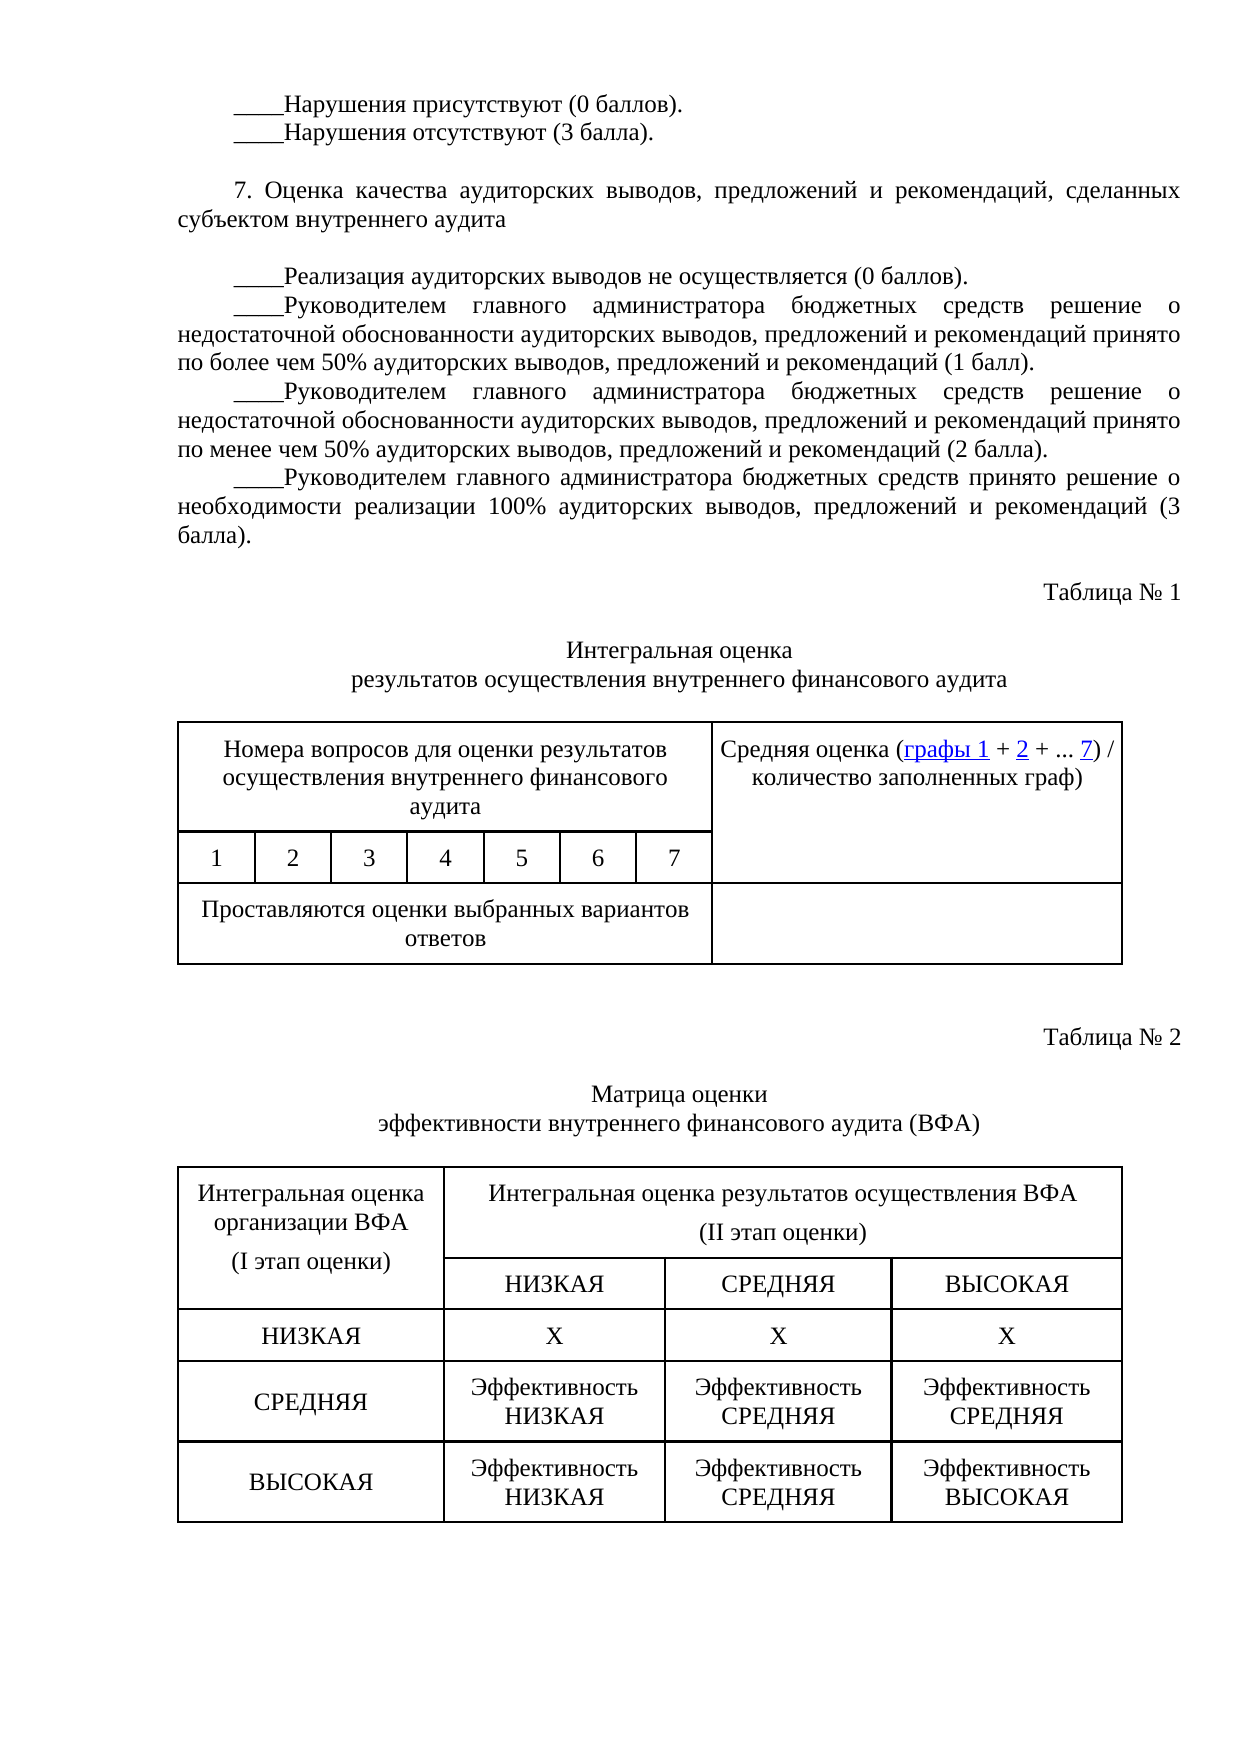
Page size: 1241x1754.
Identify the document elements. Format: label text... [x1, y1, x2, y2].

table_cell Эффективность НИЗКАЯ [445, 1362, 664, 1440]
table_cell 1 [179, 833, 254, 882]
table_cell ВЫСОКАЯ [179, 1443, 443, 1521]
text эффективности внутреннего финансового аудита (ВФА) [177, 1108, 1181, 1137]
table_cell X [666, 1310, 890, 1360]
text ____Руководителем главного администратора бюджетных средств решение о недостаточной обоснованности аудиторских выводов, предложений и рекомендаций принято по более чем 50% аудиторских выводов, предложений и рекомендаций (1 балл). [177, 290, 1181, 376]
text ____Руководителем главного администратора бюджетных средств принято решение о необходимости реализации 100% аудиторских выводов, предложений и рекомендаций (3 балла). [177, 462, 1181, 549]
table_cell ВЫСОКАЯ [893, 1259, 1121, 1308]
text 7. Оценка качества аудиторских выводов, предложений и рекомендаций, сделанных субъектом внутреннего аудита [177, 175, 1181, 232]
table_cell Эффективность НИЗКАЯ [445, 1443, 664, 1521]
table_cell 6 [561, 833, 635, 882]
text ____Реализация аудиторских выводов не осуществляется (0 баллов). [177, 261, 1181, 290]
table_cell НИЗКАЯ [445, 1259, 664, 1308]
table_cell НИЗКАЯ [179, 1310, 443, 1360]
table_cell СРЕДНЯЯ [666, 1259, 890, 1308]
table_header Номера вопросов для оценки результатов осуществления внутреннего финансового аудита [179, 723, 711, 830]
table_cell Эффективность ВЫСОКАЯ [893, 1443, 1121, 1521]
text ____Нарушения присутствуют (0 баллов). [177, 89, 1181, 117]
text ____Руководителем главного администратора бюджетных средств решение о недостаточной обоснованности аудиторских выводов, предложений и рекомендаций принято по менее чем 50% аудиторских выводов, предложений и рекомендаций (2 балла). [177, 376, 1181, 462]
table_cell СРЕДНЯЯ [179, 1362, 443, 1440]
text результатов осуществления внутреннего финансового аудита [177, 664, 1181, 692]
table_cell Эффективность СРЕДНЯЯ [666, 1443, 890, 1521]
table_cell 2 [256, 833, 330, 882]
table_cell 3 [332, 833, 406, 882]
table_cell Эффективность СРЕДНЯЯ [893, 1362, 1121, 1440]
table_header Интегральная оценка организации ВФА (I этап оценки) [179, 1168, 443, 1308]
table_cell 5 [485, 833, 559, 882]
table_cell 4 [408, 833, 483, 882]
table_cell 7 [637, 833, 711, 882]
table_cell [713, 884, 1121, 962]
table_cell X [893, 1310, 1121, 1360]
table_cell Эффективность СРЕДНЯЯ [666, 1362, 890, 1440]
text Матрица оценки [177, 1079, 1181, 1108]
table_cell Проставляются оценки выбранных вариантов ответов [179, 884, 711, 962]
table_header Интегральная оценка результатов осуществления ВФА (II этап оценки) [445, 1168, 1121, 1257]
table_header Средняя оценка (графы 1 + 2 + ... 7) / количество заполненных граф) [713, 723, 1121, 882]
text Таблица № 1 [177, 577, 1181, 606]
text Таблица № 2 [177, 1022, 1181, 1051]
table_cell X [445, 1310, 664, 1360]
text ____Нарушения отсутствуют (3 балла). [177, 117, 1181, 146]
text Интегральная оценка [177, 635, 1181, 664]
